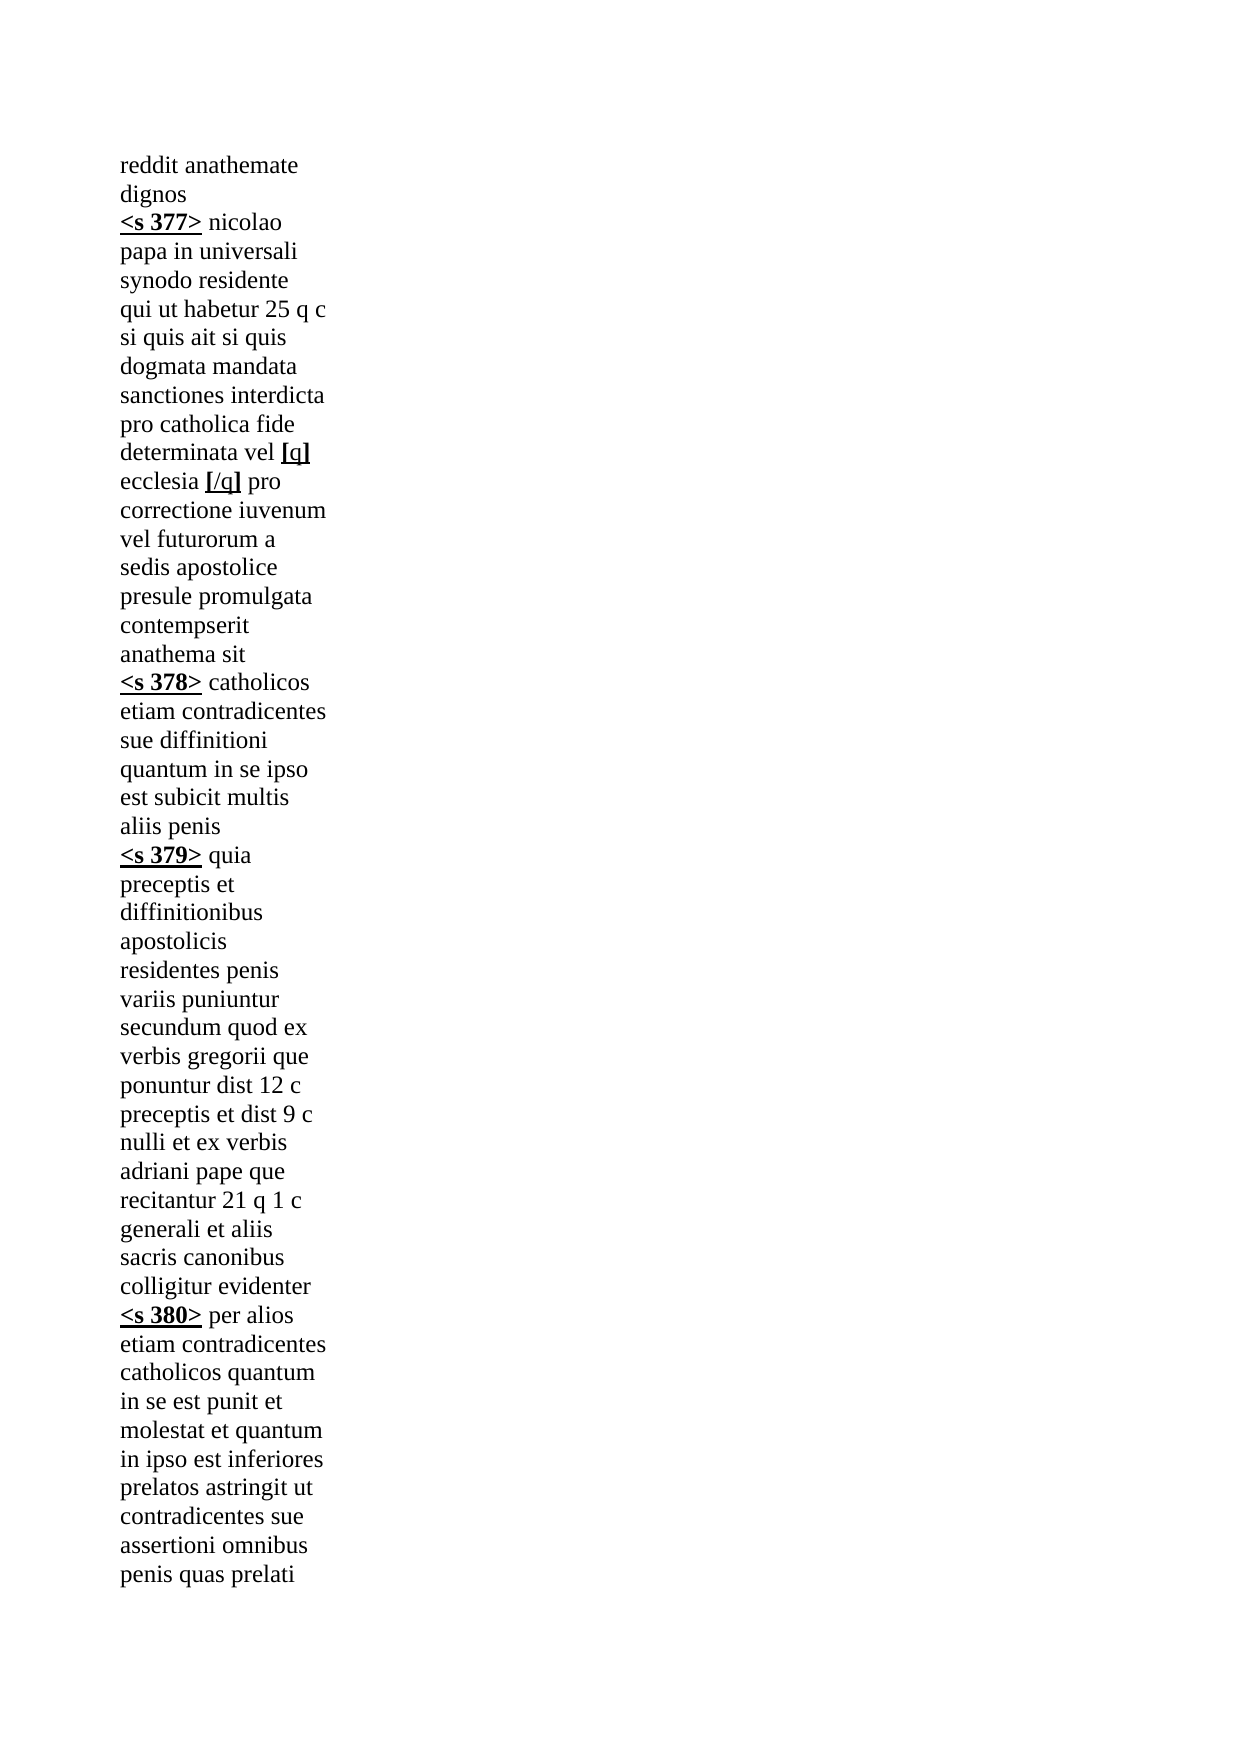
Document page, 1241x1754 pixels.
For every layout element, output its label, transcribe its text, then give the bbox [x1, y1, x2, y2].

text <s 378> catholicos etiam contradicentes sue diffinitioni quantum in se ipso est subicit multis aliis penis [120, 667, 326, 840]
text <s 377> nicolao papa in universali synodo residente qui ut habetur 25 q c si quis ait si quis dogmata mandata sanctiones interdicta pro catholica fide determinata vel [q] ecclesia [/q] pro correctione iuvenum vel futurorum a sedis apostolice presule promulgata contempserit anathema sit [120, 207, 326, 667]
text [120, 1300, 326, 1587]
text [120, 150, 326, 207]
text <s 379> quia preceptis et diffinitionibus apostolicis residentes penis variis puniuntur secundum quod ex verbis gregorii que ponuntur dist 12 c preceptis et dist 9 c nulli et ex verbis adriani pape que recitantur 21 q 1 c generali et aliis sacris canonibus colligitur evidenter [120, 840, 326, 1300]
